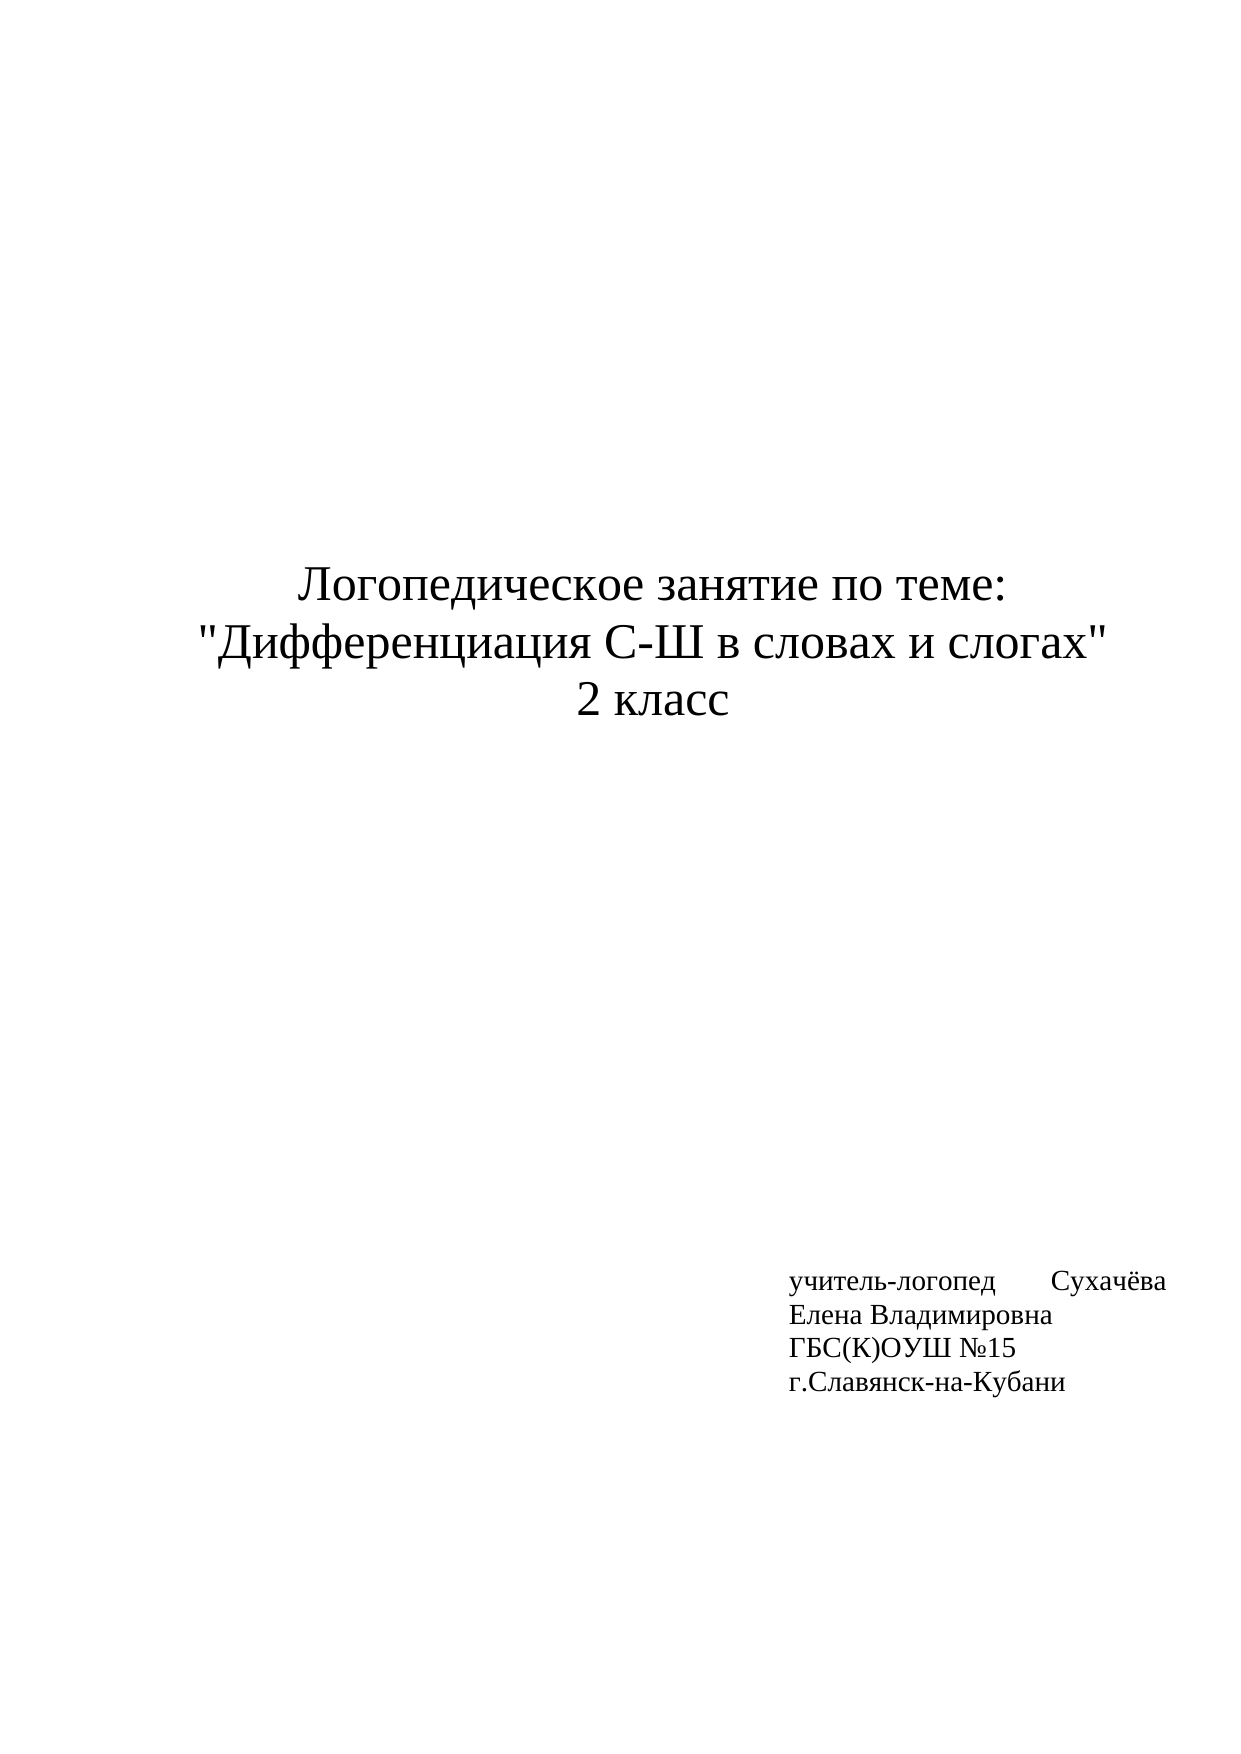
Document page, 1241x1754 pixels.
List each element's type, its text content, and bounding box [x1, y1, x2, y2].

text ГБС(К)ОУШ №15 [789, 1330, 1167, 1364]
text учитель-логопед Сухачёва Елена Владимировна [789, 1263, 1167, 1330]
text Логопедическое занятие по теме: "Дифференциация С-Ш в словах и слогах" [139, 554, 1167, 669]
text 2 класс [139, 669, 1167, 727]
text г.Славянск-на-Кубани [789, 1364, 1167, 1397]
